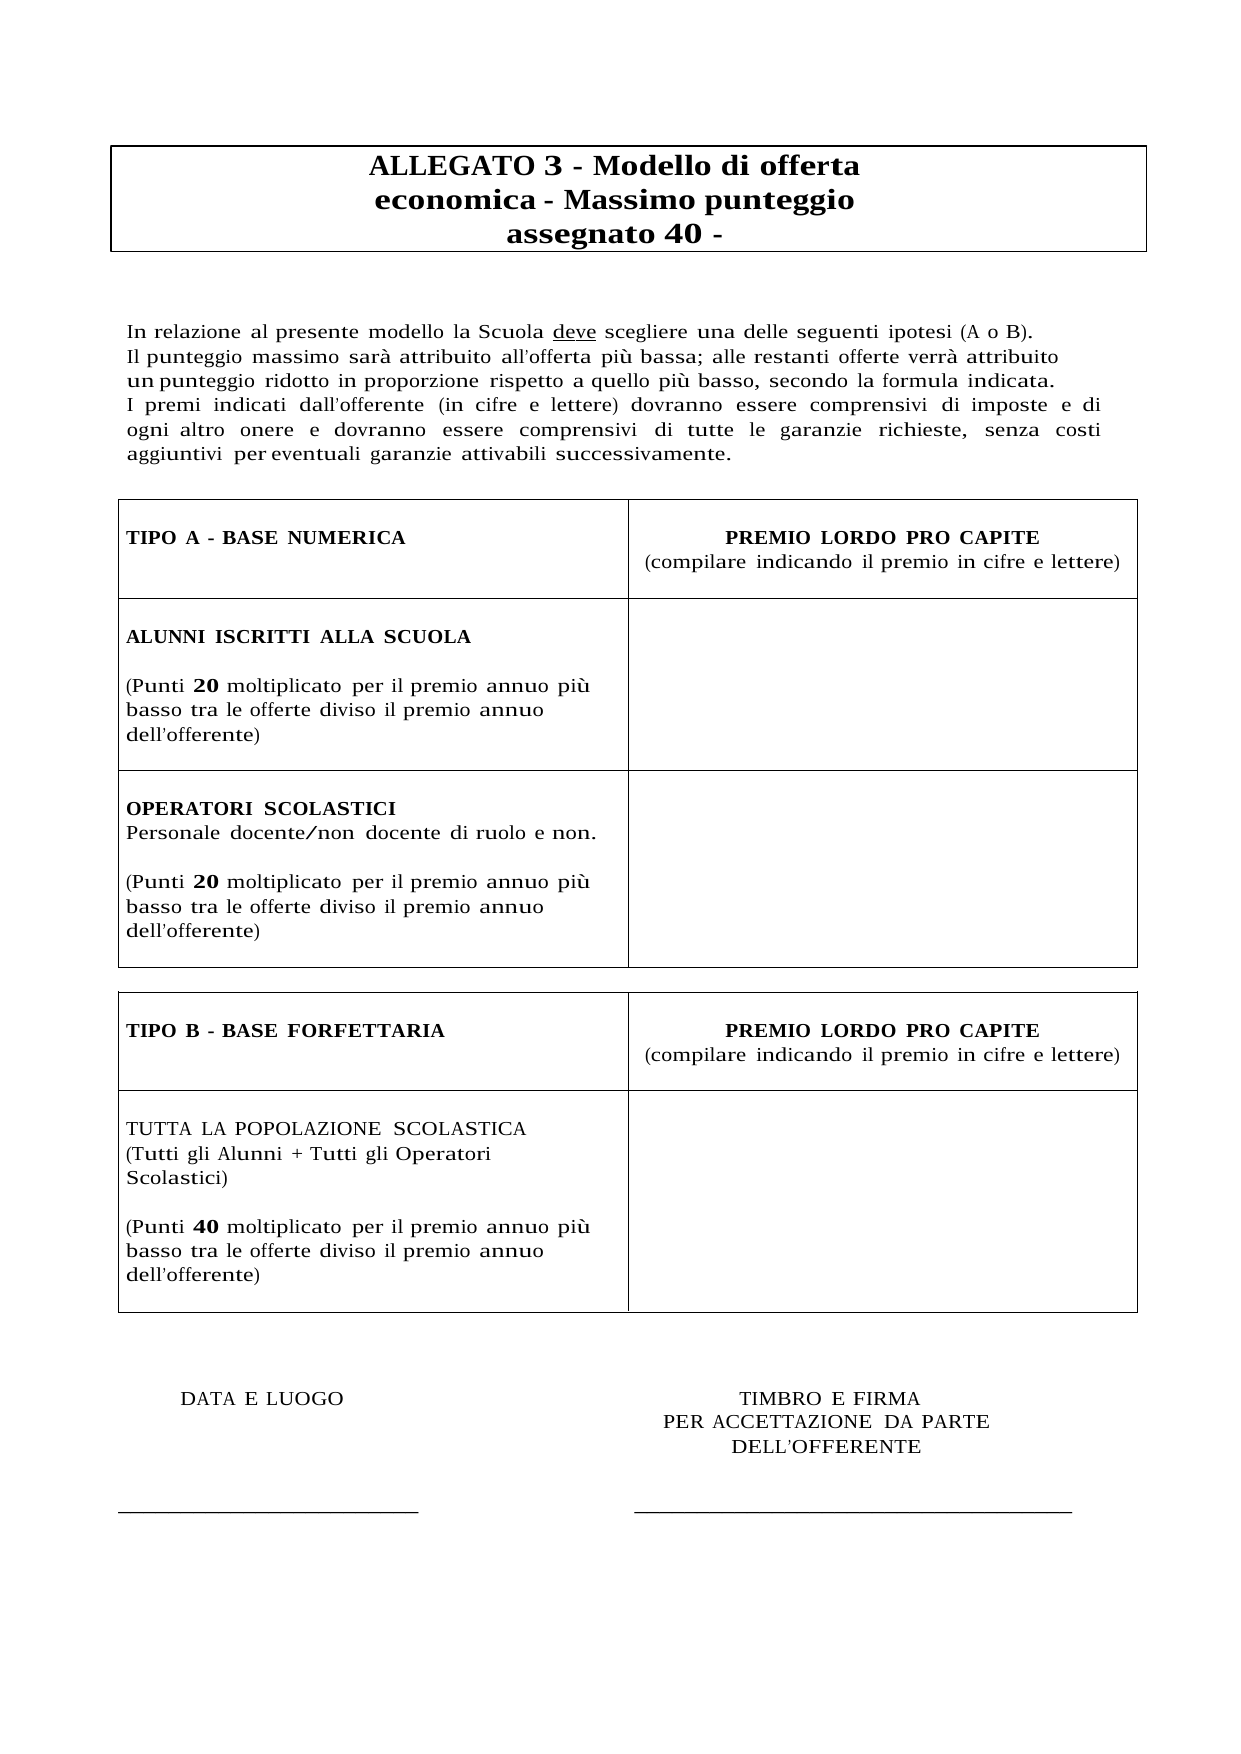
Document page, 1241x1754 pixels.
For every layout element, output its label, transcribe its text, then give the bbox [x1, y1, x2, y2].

table_header PREMIO LORDO PRO CAPITE (compilare indicando il premio in cifre e lettere) [629, 993, 1137, 1090]
text ALLEGATO 3 - Modello di offerta economica - Massimo punteggio assegnato 40 - [297, 148, 932, 250]
table_cell TUTTA LA POPOLAZIONE SCOLASTICA (Tutti gli Alunni + Tutti gli Operatori Scolastici) (Punti 40 moltiplicato per il premio annuo più basso tra le offerte diviso il premio annuo dell’offerente) [119, 1091, 628, 1311]
text Il punteggio massimo sarà attribuito all’offerta più bassa; alle restanti offerte verrà attribuito un punteggio ridotto in proporzione rispetto a quello più basso, secondo la formula indicata. [127, 345, 1067, 392]
text ________________________ ___________________________________ [118, 1487, 1122, 1516]
table_cell [629, 599, 1137, 770]
text PER ACCETTAZIONE DA PARTE [634, 1410, 1016, 1433]
table_cell OPERATORI SCOLASTICI Personale docente/non docente di ruolo e non. (Punti 20 moltiplicato per il premio annuo più basso tra le offerte diviso il premio annuo dell’offerente) [119, 771, 628, 967]
text In relazione al presente modello la Scuola deve scegliere una delle seguenti ipotesi (A o B). [127, 320, 1124, 343]
text DELL’OFFERENTE [634, 1434, 1016, 1457]
table_cell ALUNNI ISCRITTI ALLA SCUOLA (Punti 20 moltiplicato per il premio annuo più basso tra le offerte diviso il premio annuo dell’offerente) [119, 599, 628, 770]
text I premi indicati dall’offerente (in cifre e lettere) dovranno essere comprensivi di imposte e di ogni altro onere e dovranno essere comprensivi di tutte le garanzie richieste, senza costi aggiuntivi per eventuali garanzie attivabili successivamente. [127, 393, 1101, 465]
table_header TIPO A - BASE NUMERICA [119, 500, 628, 598]
text DATA E LUOGO TIMBRO E FIRMA [118, 1386, 1124, 1409]
table_cell [629, 771, 1137, 967]
table_cell [629, 1091, 1137, 1311]
table_header PREMIO LORDO PRO CAPITE (compilare indicando il premio in cifre e lettere) [629, 500, 1137, 598]
table_header TIPO B - BASE FORFETTARIA [119, 993, 628, 1090]
